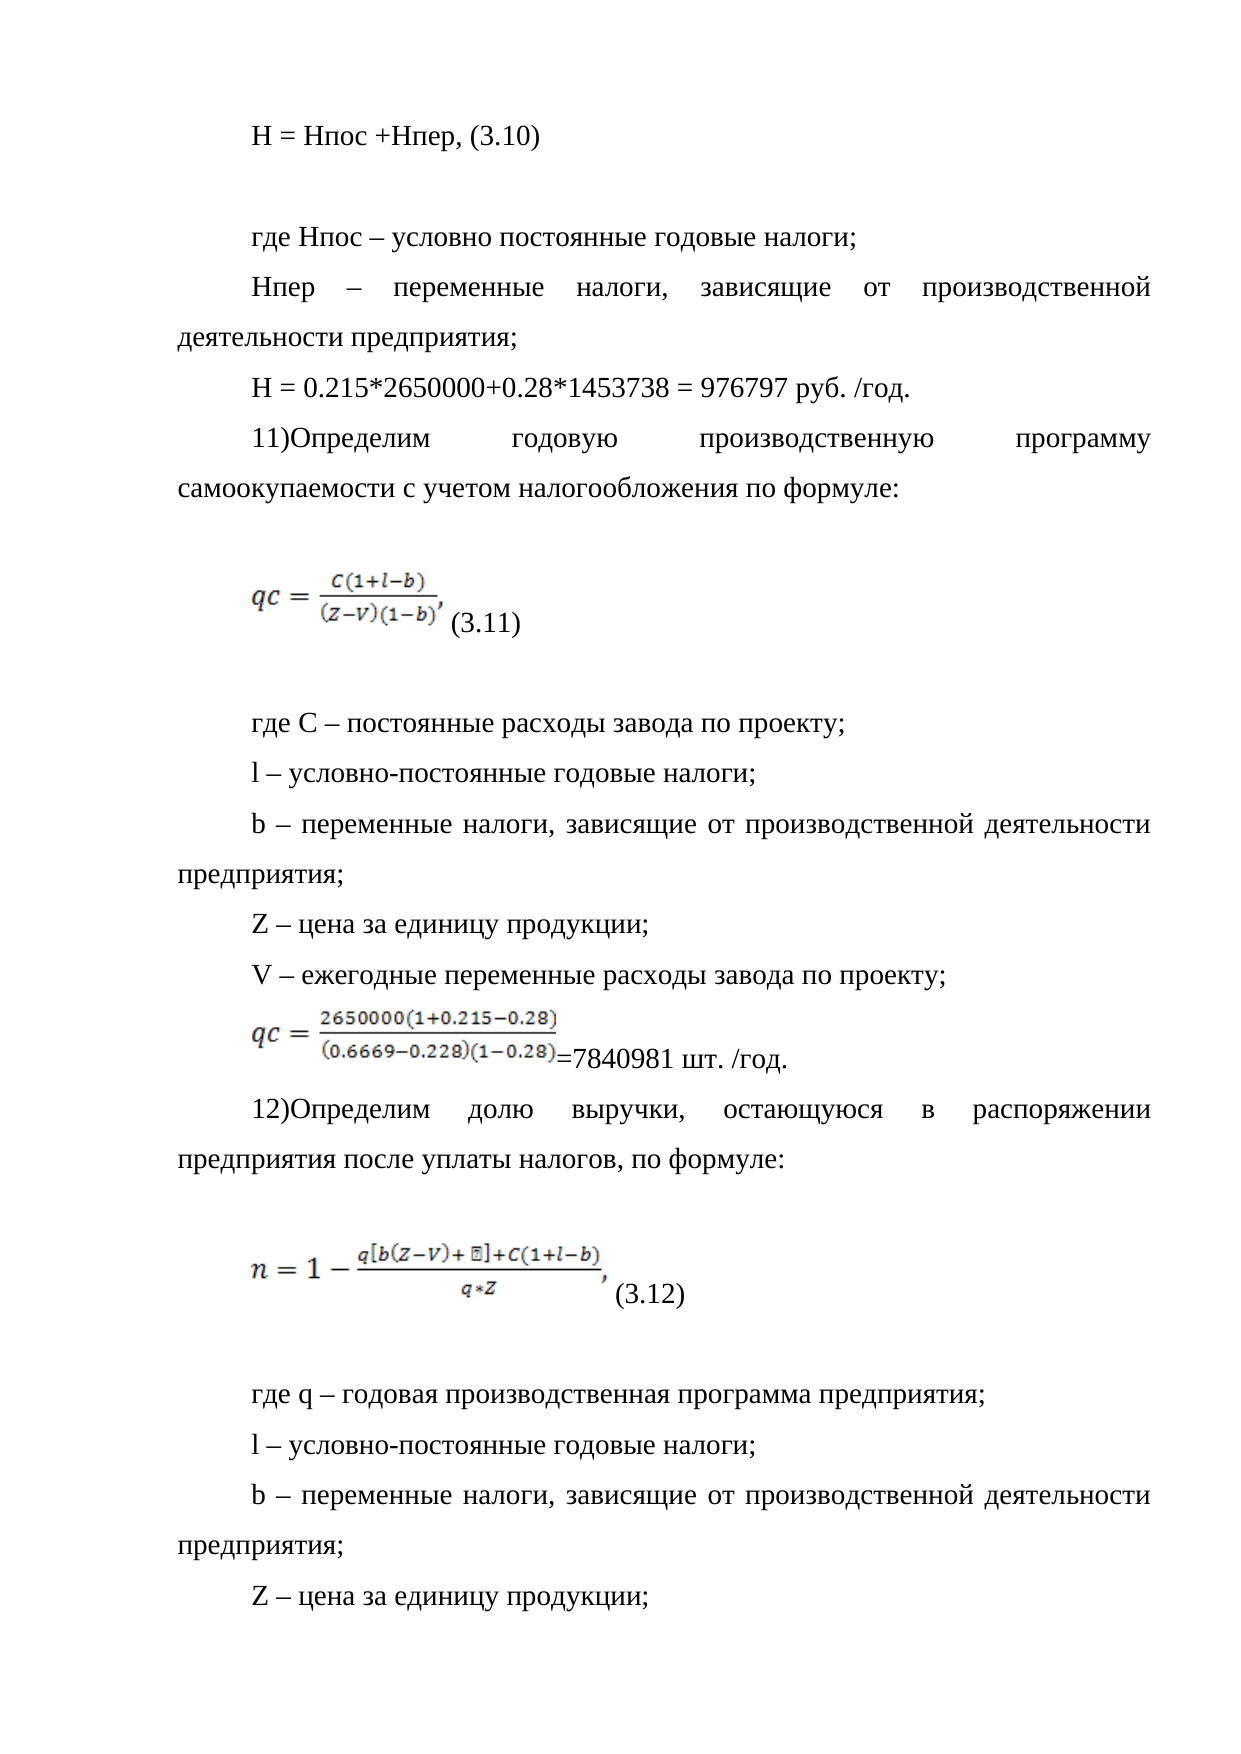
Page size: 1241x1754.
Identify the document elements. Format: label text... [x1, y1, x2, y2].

list где q – годовая производственная программа предприятия; [177, 1377, 1152, 1410]
list где С – постоянные расходы завода по проекту; [177, 705, 1152, 739]
list Н = 0.215*2650000+0.28*1453738 = 976797 руб. /год. [177, 370, 1152, 403]
list 11)Определим годовую производственную программу самоокупаемости с учетом налогообложения по формуле: [177, 420, 1152, 504]
list b – переменные налоги, зависящие от производственной деятельности предприятия; [177, 806, 1152, 890]
list l – условно-постоянные годовые налоги; [177, 756, 1152, 789]
list Z – цена за единицу продукции; [177, 907, 1152, 940]
text Н = Нпос +Нпер, (3.10) [177, 118, 1152, 152]
list (3.11) [177, 571, 1152, 638]
picture [251, 1242, 608, 1304]
list Нпер – переменные налоги, зависящие от производственной деятельности предприятия; [177, 269, 1152, 353]
list где Нпос – условно постоянные годовые налоги; [177, 219, 1152, 252]
list Z – цена за единицу продукции; [177, 1578, 1152, 1611]
list l – условно-постоянные годовые налоги; [177, 1427, 1152, 1460]
list V – ежегодные переменные расходы завода по проекту; [177, 957, 1152, 990]
list 12)Определим долю выручки, остающуюся в распоряжении предприятия после уплаты налогов, по формуле: [177, 1091, 1152, 1175]
picture [251, 1007, 556, 1069]
picture [251, 570, 444, 632]
list b – переменные налоги, зависящие от производственной деятельности предприятия; [177, 1477, 1152, 1561]
